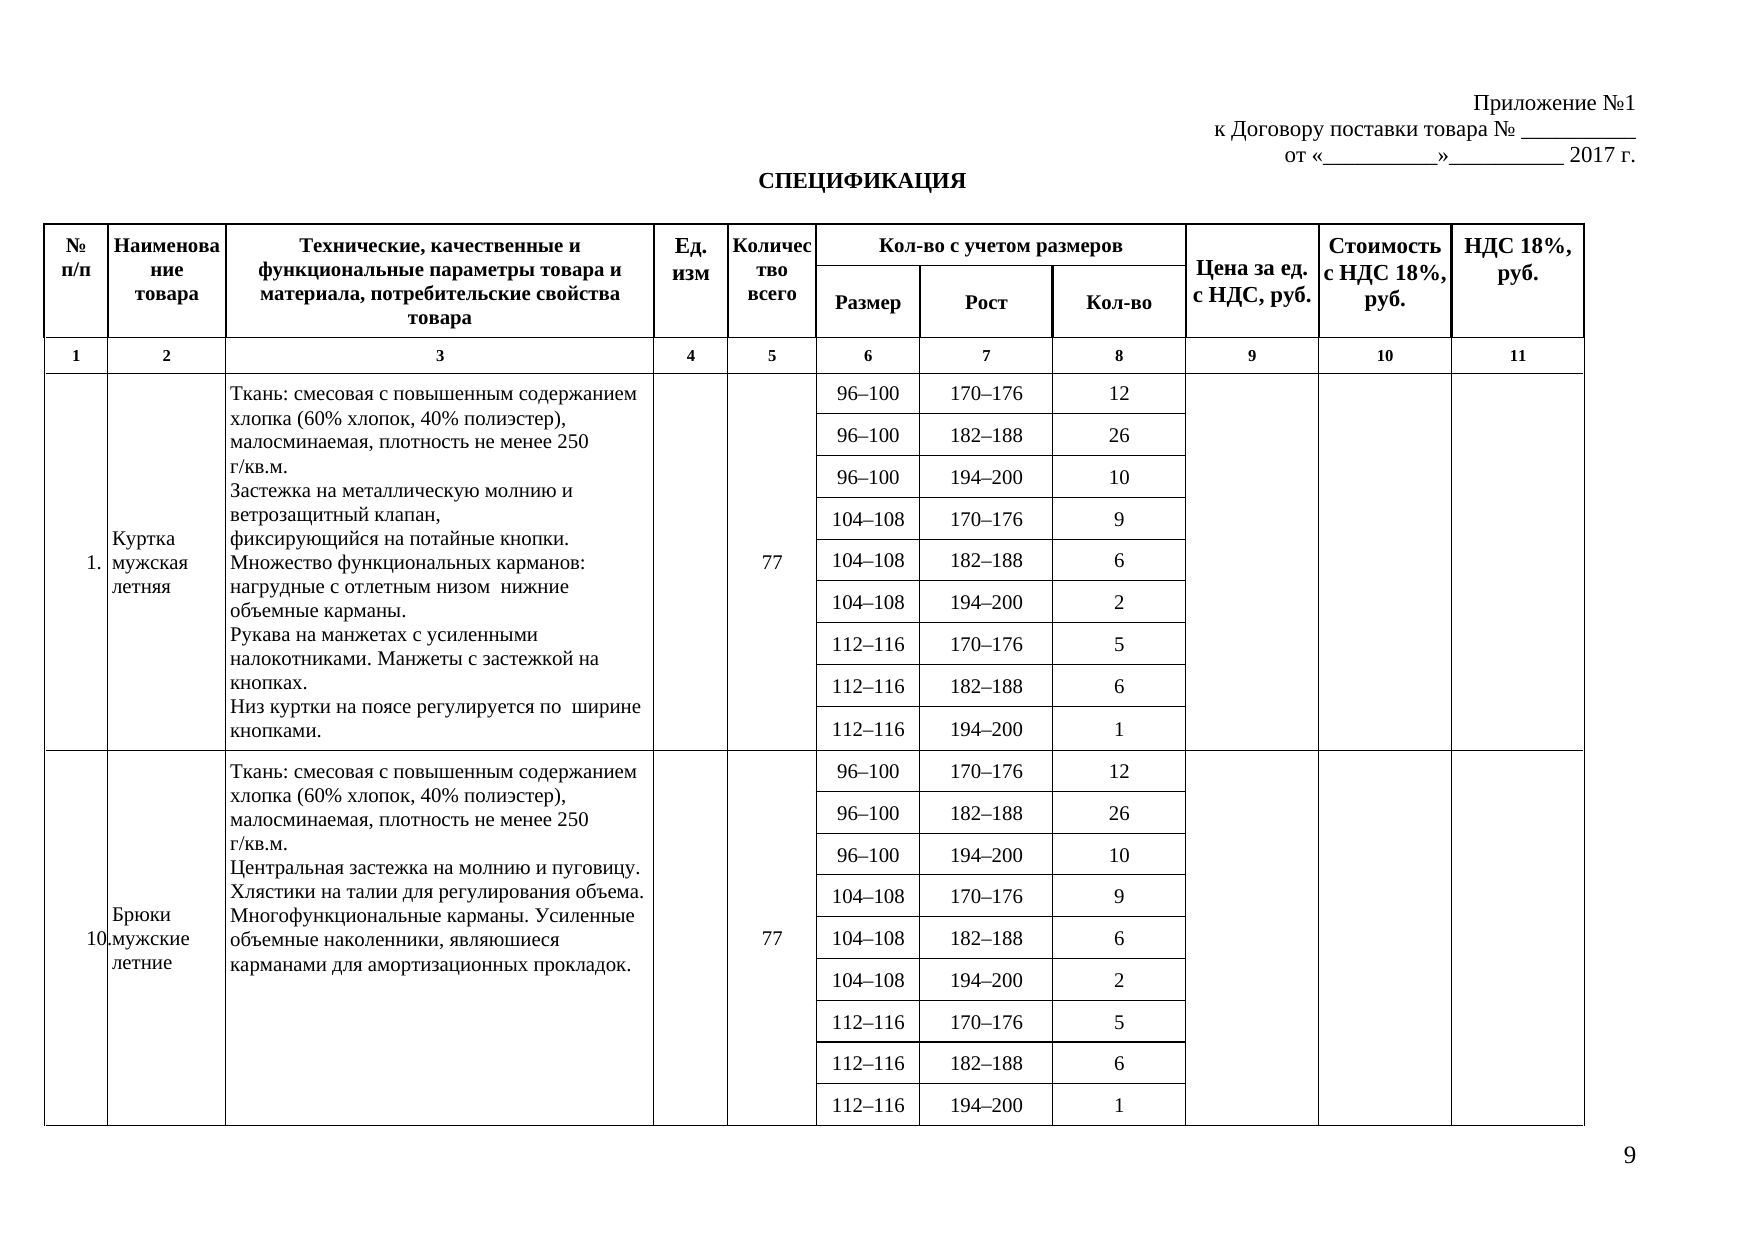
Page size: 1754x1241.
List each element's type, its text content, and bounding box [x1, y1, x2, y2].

table_cell 194–200 [920, 834, 1052, 874]
table_cell 96–100 [817, 414, 919, 455]
table_cell 10 [1319, 338, 1451, 372]
table_cell 170–176 [920, 498, 1052, 538]
table_cell Ткань: смесовая с повышенным содержанием хлопка (60% хлопок, 40% полиэстер), малосминаемая, плотность не менее 250 г/кв.м. Застежка на металлическую молнию и ветрозащитный клапан, фиксирующийся на потайные кнопки. Множество функциональных карманов: нагрудные с отлетным низом нижние объемные карманы. Рукава на манжетах с усиленными налокотниками. Манжеты с застежкой на кнопках. Низ куртки на поясе регулируется по ширине кнопками. [226, 374, 653, 750]
table_cell 2 [1053, 581, 1185, 622]
table_cell 12 [1053, 374, 1185, 413]
table_cell 5 [1053, 623, 1185, 664]
table_cell 194–200 [920, 707, 1052, 750]
table_cell 96–100 [817, 834, 919, 874]
table_header Цена за ед. с НДС, руб. [1187, 225, 1318, 337]
table_cell Рост [921, 266, 1051, 337]
table_cell 112–116 [817, 665, 919, 706]
table_cell 182–188 [920, 917, 1052, 958]
table_cell 170–176 [920, 751, 1052, 791]
table_cell 112–116 [817, 1084, 919, 1125]
table_cell 12 [1053, 751, 1185, 791]
table_cell 182–188 [920, 792, 1052, 833]
text от «__________»__________ 2017 г. [44, 141, 1636, 168]
table_header Кол-во с учетом размеров [817, 225, 1185, 264]
table_cell 9 [1053, 498, 1185, 538]
table_cell 5 [728, 338, 816, 372]
table_cell 8 [1053, 338, 1185, 372]
table_cell 96–100 [817, 792, 919, 833]
text СПЕЦИФИКАЦИЯ [44, 168, 1636, 194]
table_cell [1186, 751, 1318, 1125]
table_cell 11 [1452, 338, 1584, 372]
table_cell 6 [1053, 917, 1185, 958]
table_cell 1 [1053, 707, 1185, 750]
table_cell [654, 374, 727, 750]
table_cell 96–100 [817, 751, 919, 791]
table_cell 96–100 [817, 374, 919, 413]
table_cell 112–116 [817, 1001, 919, 1041]
table_cell [45, 374, 107, 750]
table_cell [1319, 751, 1451, 1125]
table_cell Размер [817, 266, 919, 337]
table_header НДС 18%, руб. [1453, 225, 1583, 337]
table_cell 2 [108, 338, 225, 372]
table_header Наименование товара [109, 225, 225, 337]
table_cell 5 [1053, 1001, 1185, 1041]
table_cell [1452, 750, 1584, 1125]
table_cell 104–108 [817, 917, 919, 958]
table_cell 9 [1186, 338, 1318, 372]
table_cell 182–188 [920, 540, 1052, 580]
table_header № п/п [45, 225, 107, 337]
table_cell 77 [728, 751, 816, 1125]
table_cell 2 [1053, 959, 1185, 1000]
table_cell 112–116 [817, 1043, 919, 1083]
table_cell 170–176 [920, 1001, 1052, 1041]
table_cell 77 [728, 374, 816, 750]
table_cell 10 [1053, 834, 1185, 874]
table_cell 6 [1053, 540, 1185, 580]
table_cell 104–108 [817, 581, 919, 622]
table_cell 10 [1053, 456, 1185, 497]
table_cell Кол-во [1054, 266, 1185, 337]
table_cell 26 [1053, 414, 1185, 455]
table_cell 9 [1053, 875, 1185, 916]
table_header Стоимость с НДС 18%, руб. [1320, 225, 1450, 337]
table_header Количество всего [729, 225, 815, 337]
text к Договору поставки товара № __________ [44, 115, 1636, 141]
table_cell 170–176 [920, 623, 1052, 664]
table_cell 6 [1053, 1043, 1185, 1083]
table_cell Ткань: смесовая с повышенным содержанием хлопка (60% хлопок, 40% полиэстер), малосминаемая, плотность не менее 250 г/кв.м. Центральная застежка на молнию и пуговицу. Хлястики на талии для регулирования объема. Многофункциональные карманы. Усиленные объемные наколенники, являюшиеся карманами для амортизационных прокладок. [226, 751, 653, 1125]
table_cell 112–116 [817, 707, 919, 750]
table_cell 1 [1053, 1084, 1185, 1125]
table_cell 194–200 [920, 959, 1052, 1000]
table_cell 96–100 [817, 456, 919, 497]
table_cell [654, 751, 727, 1125]
table_cell 4 [654, 338, 727, 372]
table_cell 6 [817, 338, 919, 372]
table_cell 26 [1053, 792, 1185, 833]
table_cell 6 [1053, 665, 1185, 706]
text Приложение №1 [44, 88, 1636, 115]
table_cell 104–108 [817, 540, 919, 580]
table_cell [1452, 373, 1584, 750]
table_cell Куртка мужская летняя [108, 374, 225, 750]
table_cell 104–108 [817, 875, 919, 916]
table_cell 112–116 [817, 623, 919, 664]
table_cell Брюки мужские летние [108, 751, 225, 1125]
table_cell 3 [226, 338, 653, 372]
table_cell 170–176 [920, 374, 1052, 413]
table_cell 104–108 [817, 498, 919, 538]
table_cell 7 [920, 338, 1052, 372]
table_header Ед. изм [655, 225, 727, 337]
table_cell [1186, 374, 1318, 750]
table_cell 182–188 [920, 414, 1052, 455]
table_header Технические, качественные и функциональные параметры товара и материала, потребительские свойства товара [227, 225, 653, 337]
table_cell 182–188 [920, 1043, 1052, 1083]
table_cell 104–108 [817, 959, 919, 1000]
table_cell 170–176 [920, 875, 1052, 916]
table_cell 1 [45, 338, 107, 372]
table_cell 194–200 [920, 456, 1052, 497]
table_cell 194–200 [920, 581, 1052, 622]
table_cell [1319, 374, 1451, 750]
table_cell 182–188 [920, 665, 1052, 706]
table_cell 194–200 [920, 1084, 1052, 1125]
table_cell [45, 751, 107, 1125]
